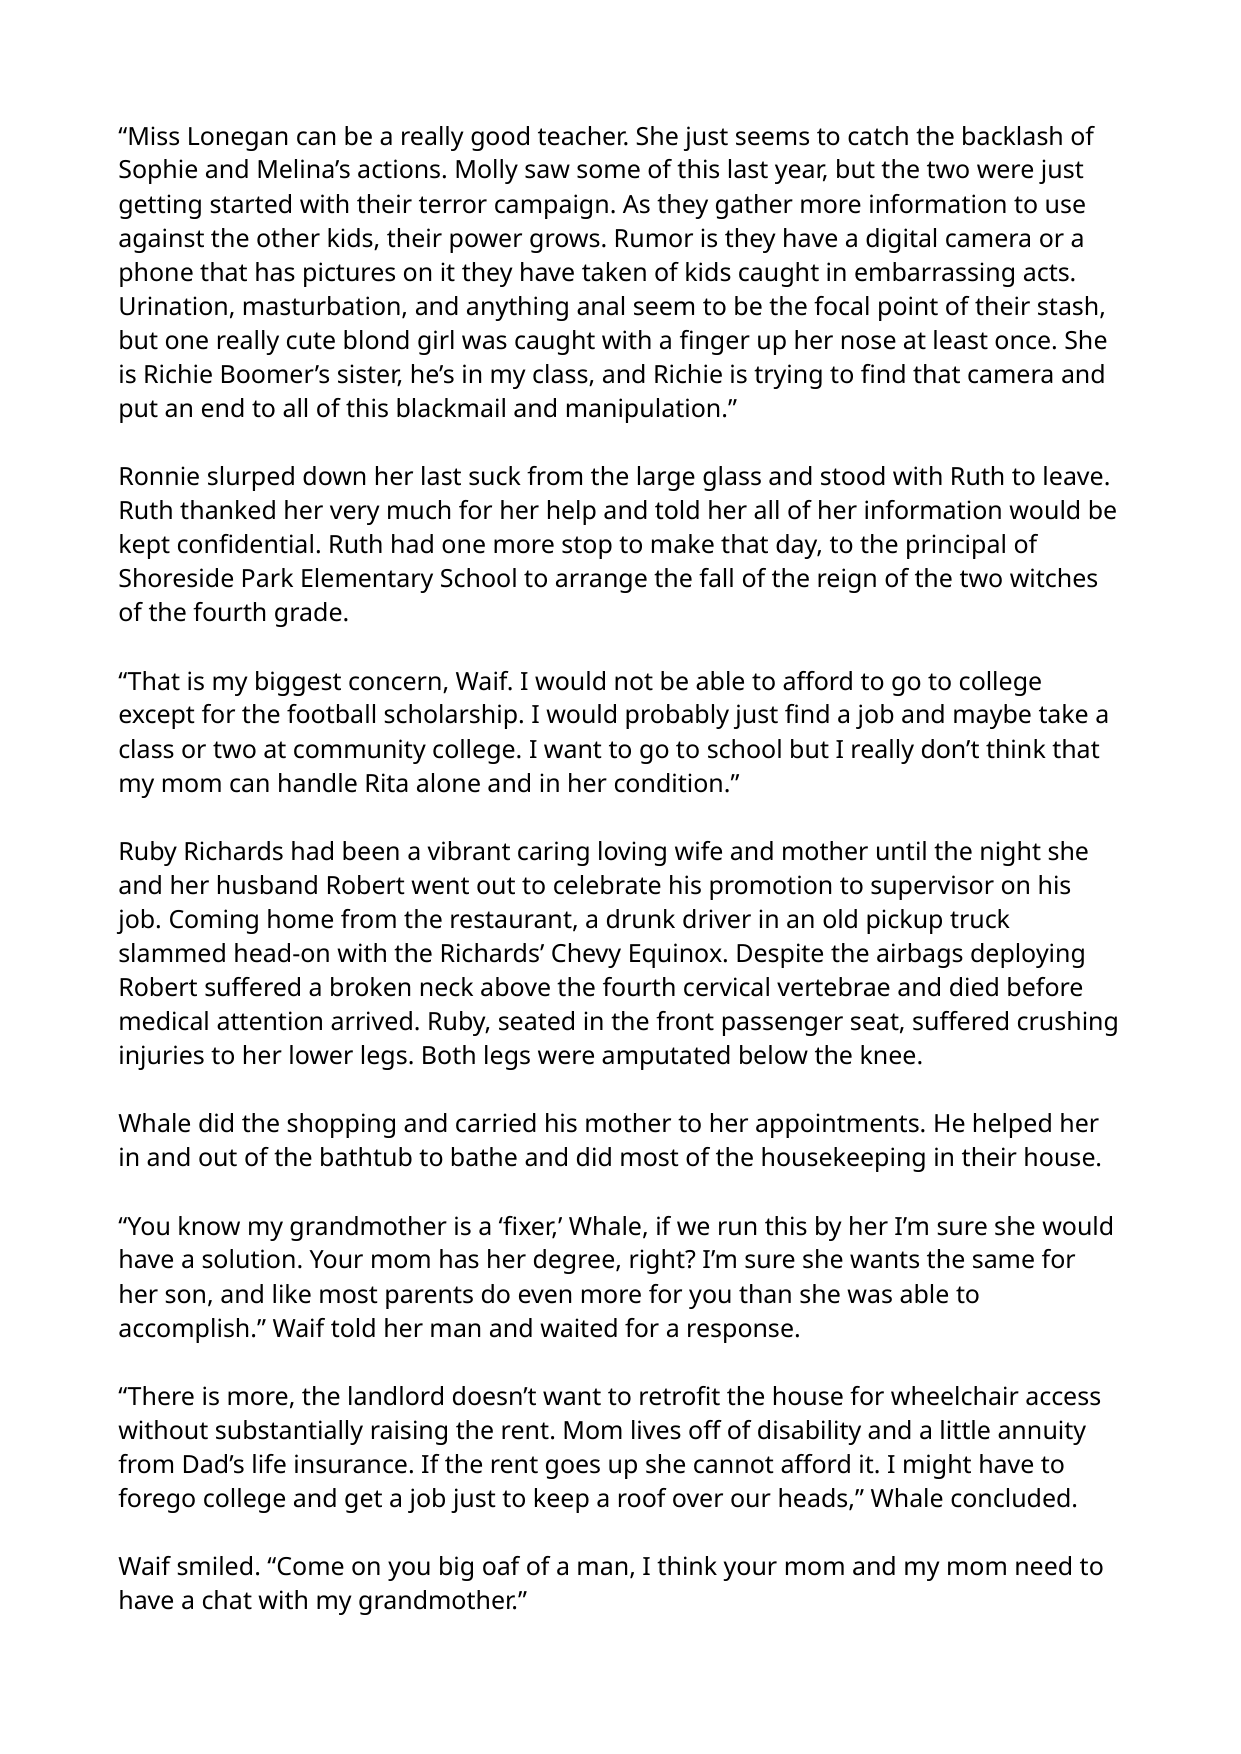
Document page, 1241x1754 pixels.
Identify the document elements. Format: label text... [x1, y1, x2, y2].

text Whale did the shopping and carried his mother to her appointments. He helped her in and out of the bathtub to bathe and did most of the housekeeping in their house. [118, 1106, 1122, 1174]
text Waif smiled. “Come on you big oaf of a man, I think your mom and my mom need to have a chat with my grandmother.” [118, 1549, 1122, 1617]
text Ronnie slurped down her last suck from the large glass and stood with Ruth to leave. Ruth thanked her very much for her help and told her all of her information would be kept confidential. Ruth had one more stop to make that day, to the principal of Shoreside Park Elementary School to arrange the fall of the reign of the two witches of the fourth grade. [118, 459, 1122, 629]
text “Miss Lonegan can be a really good teacher. She just seems to catch the backlash of Sophie and Melina’s actions. Molly saw some of this last year, but the two were just getting started with their terror campaign. As they gather more information to use against the other kids, their power grows. Rumor is they have a digital camera or a phone that has pictures on it they have taken of kids caught in embarrassing acts. Urination, masturbation, and anything anal seem to be the focal point of their stash, but one really cute blond girl was caught with a finger up her nose at least once. She is Richie Boomer’s sister, he’s in my class, and Richie is trying to find that camera and put an end to all of this blackmail and manipulation.” [118, 118, 1122, 425]
text “There is more, the landlord doesn’t want to retrofit the house for wheelchair access without substantially raising the rent. Mom lives off of disability and a little annuity from Dad’s life insurance. If the rent goes up she cannot afford it. I might have to forego college and get a job just to keep a roof over our heads,” Whale concluded. [118, 1378, 1122, 1515]
text “That is my biggest concern, Waif. I would not be able to afford to go to college except for the football scholarship. I would probably just find a job and maybe take a class or two at community college. I want to go to school but I really don’t think that my mom can handle Rita alone and in her condition.” [118, 663, 1122, 799]
text Ruby Richards had been a vibrant caring loving wife and mother until the night she and her husband Robert went out to celebrate his promotion to supervisor on his job. Coming home from the restaurant, a drunk driver in an old pickup truck slammed head-on with the Richards’ Chevy Equinox. Despite the airbags deploying Robert suffered a broken neck above the fourth cervical vertebrae and died before medical attention arrived. Ruby, seated in the front passenger seat, suffered crushing injuries to her lower legs. Both legs were amputated below the knee. [118, 833, 1122, 1072]
text “You know my grandmother is a ‘fixer,’ Whale, if we run this by her I’m sure she would have a solution. Your mom has her degree, right? I’m sure she wants the same for her son, and like most parents do even more for you than she was able to accomplish.” Waif told her man and waited for a response. [118, 1208, 1122, 1344]
